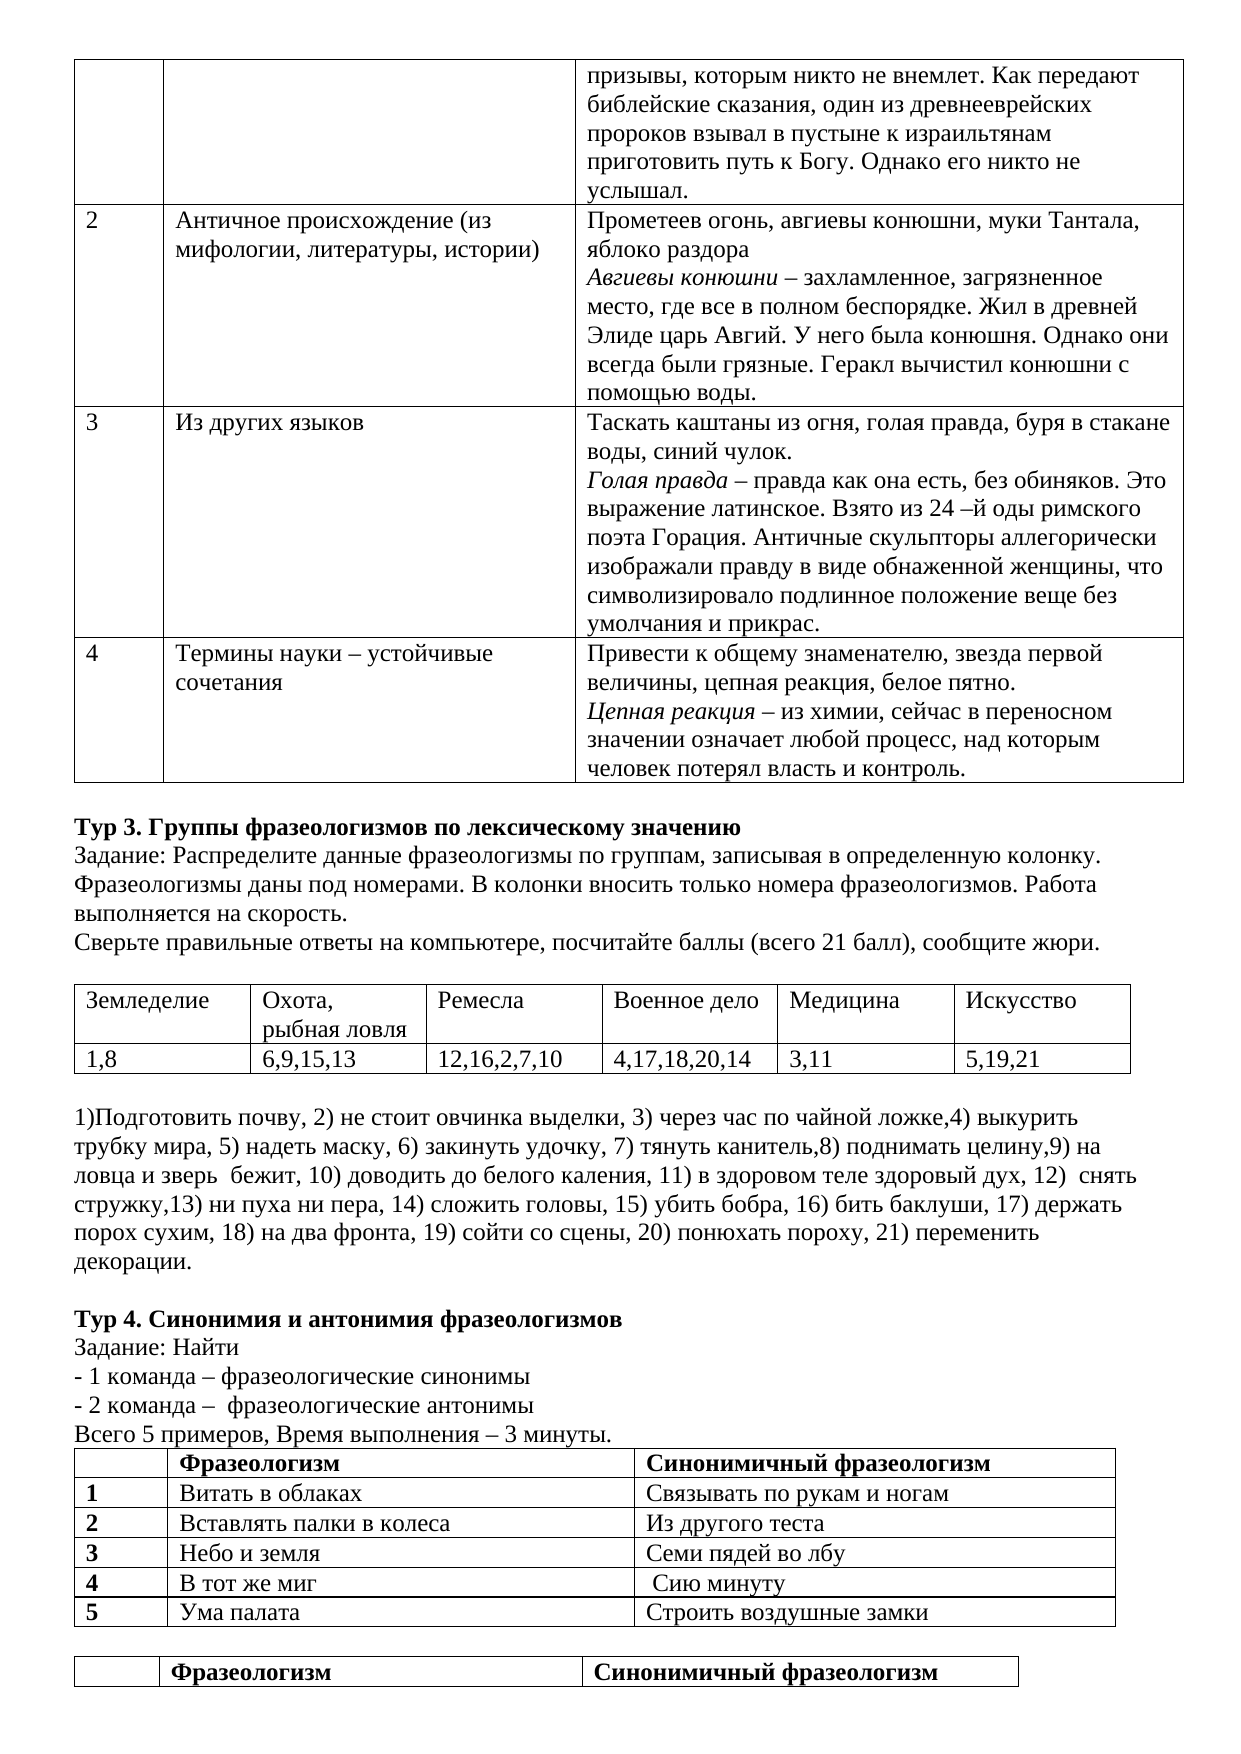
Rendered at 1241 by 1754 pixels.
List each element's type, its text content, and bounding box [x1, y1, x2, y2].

table_cell Семи пядей во лбу [635, 1538, 1115, 1567]
table_cell Сию минуту [635, 1568, 1115, 1596]
table_cell 1,8 [75, 1044, 250, 1073]
table_header Охота, рыбная ловля [251, 985, 426, 1043]
text Тур 4. Синонимия и антонимия фразеологизмов [74, 1304, 1152, 1332]
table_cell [164, 60, 575, 204]
table_header [75, 1657, 159, 1686]
table_cell Прометеев огонь, авгиевы конюшни, муки Тантала, яблоко раздора Авгиевы конюшни – захламленное, загрязненное место, где все в полном беспорядке. Жил в древней Элиде царь Авгий. У него была конюшня. Однако они всегда были грязные. Геракл вычистил конюшни с помощью воды. [576, 205, 1183, 406]
table_cell Ума палата [168, 1598, 634, 1626]
table_header Синонимичный фразеологизм [635, 1449, 1115, 1477]
table_cell Витать в облаках [168, 1478, 634, 1507]
table_cell 3 [75, 1538, 167, 1567]
table_cell 1 [75, 60, 163, 204]
text Тур 3. Группы фразеологизмов по лексическому значению [74, 812, 1152, 841]
table_cell Небо и земля [168, 1538, 634, 1567]
table_cell В тот же миг [168, 1568, 634, 1596]
table_header Военное дело [603, 985, 777, 1043]
table_cell 5 [75, 1598, 167, 1626]
table_cell 12,16,2,7,10 [427, 1044, 602, 1073]
table_header Ремесла [427, 985, 602, 1043]
table_cell 2 [75, 1508, 167, 1537]
table_cell Из другого теста [635, 1508, 1115, 1537]
text - 2 команда – фразеологические антонимы [74, 1390, 1152, 1419]
table_header Искусство [955, 985, 1130, 1043]
table_cell Таскать каштаны из огня, голая правда, буря в стакане воды, синий чулок. Голая правда – правда как она есть, без обиняков. Это выражение латинское. Взято из 24 –й оды римского поэта Горация. Античные скульпторы аллегорически изображали правду в виде обнаженной женщины, что символизировало подлинное положение веще без умолчания и прикрас. [576, 407, 1183, 637]
table_cell 4 [75, 1568, 167, 1596]
table_cell 1 [75, 1478, 167, 1507]
table_cell Из других языков [164, 407, 575, 637]
table_cell Термины науки – устойчивые сочетания [164, 638, 575, 782]
text - 1 команда – фразеологические синонимы [74, 1361, 1152, 1390]
text Задание: Найти [74, 1332, 1152, 1361]
table_cell 4,17,18,20,14 [603, 1044, 777, 1073]
table_cell 5,19,21 [955, 1044, 1130, 1073]
text Всего 5 примеров, Время выполнения – 3 минуты. [74, 1419, 1152, 1447]
table_header [75, 1449, 167, 1477]
table_cell 6,9,15,13 [251, 1044, 426, 1073]
table_cell 4 [75, 638, 163, 782]
text Задание: Распределите данные фразеологизмы по группам, записывая в определенную колонку. Фразеологизмы даны под номерами. В колонки вносить только номера фразеологизмов. Работа выполняется на скорость. [74, 841, 1152, 927]
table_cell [576, 60, 1183, 204]
table_header Синонимичный фразеологизм [583, 1657, 1018, 1686]
table_cell Строить воздушные замки [635, 1598, 1115, 1626]
table_cell Связывать по рукам и ногам [635, 1478, 1115, 1507]
table_cell Античное происхождение (из мифологии, литературы, истории) [164, 205, 575, 406]
text 1)Подготовить почву, 2) не стоит овчинка выделки, 3) через час по чайной ложке,4) выкурить трубку мира, 5) надеть маску, 6) закинуть удочку, 7) тянуть канитель,8) поднимать целину,9) на ловца и зверь бежит, 10) доводить до белого каления, 11) в здоровом теле здоровый дух, 12) снять стружку,13) ни пуха ни пера, 14) сложить головы, 15) убить бобра, 16) бить баклуши, 17) держать порох сухим, 18) на два фронта, 19) сойти со сцены, 20) понюхать пороху, 21) переменить декорации. [74, 1102, 1152, 1275]
table_cell 3 [75, 407, 163, 637]
table_header Земледелие [75, 985, 250, 1043]
table_header Фразеологизм [168, 1449, 634, 1477]
table_header Медицина [778, 985, 954, 1043]
table_header Фразеологизм [160, 1657, 582, 1686]
table_cell 2 [75, 205, 163, 406]
table_cell Привести к общему знаменателю, звезда первой величины, цепная реакция, белое пятно. Цепная реакция – из химии, сейчас в переносном значении означает любой процесс, над которым человек потерял власть и контроль. [576, 638, 1183, 782]
table_cell Вставлять палки в колеса [168, 1508, 634, 1537]
text Сверьте правильные ответы на компьютере, посчитайте баллы (всего 21 балл), сообщите жюри. [74, 927, 1152, 956]
table_cell 3,11 [778, 1044, 954, 1073]
